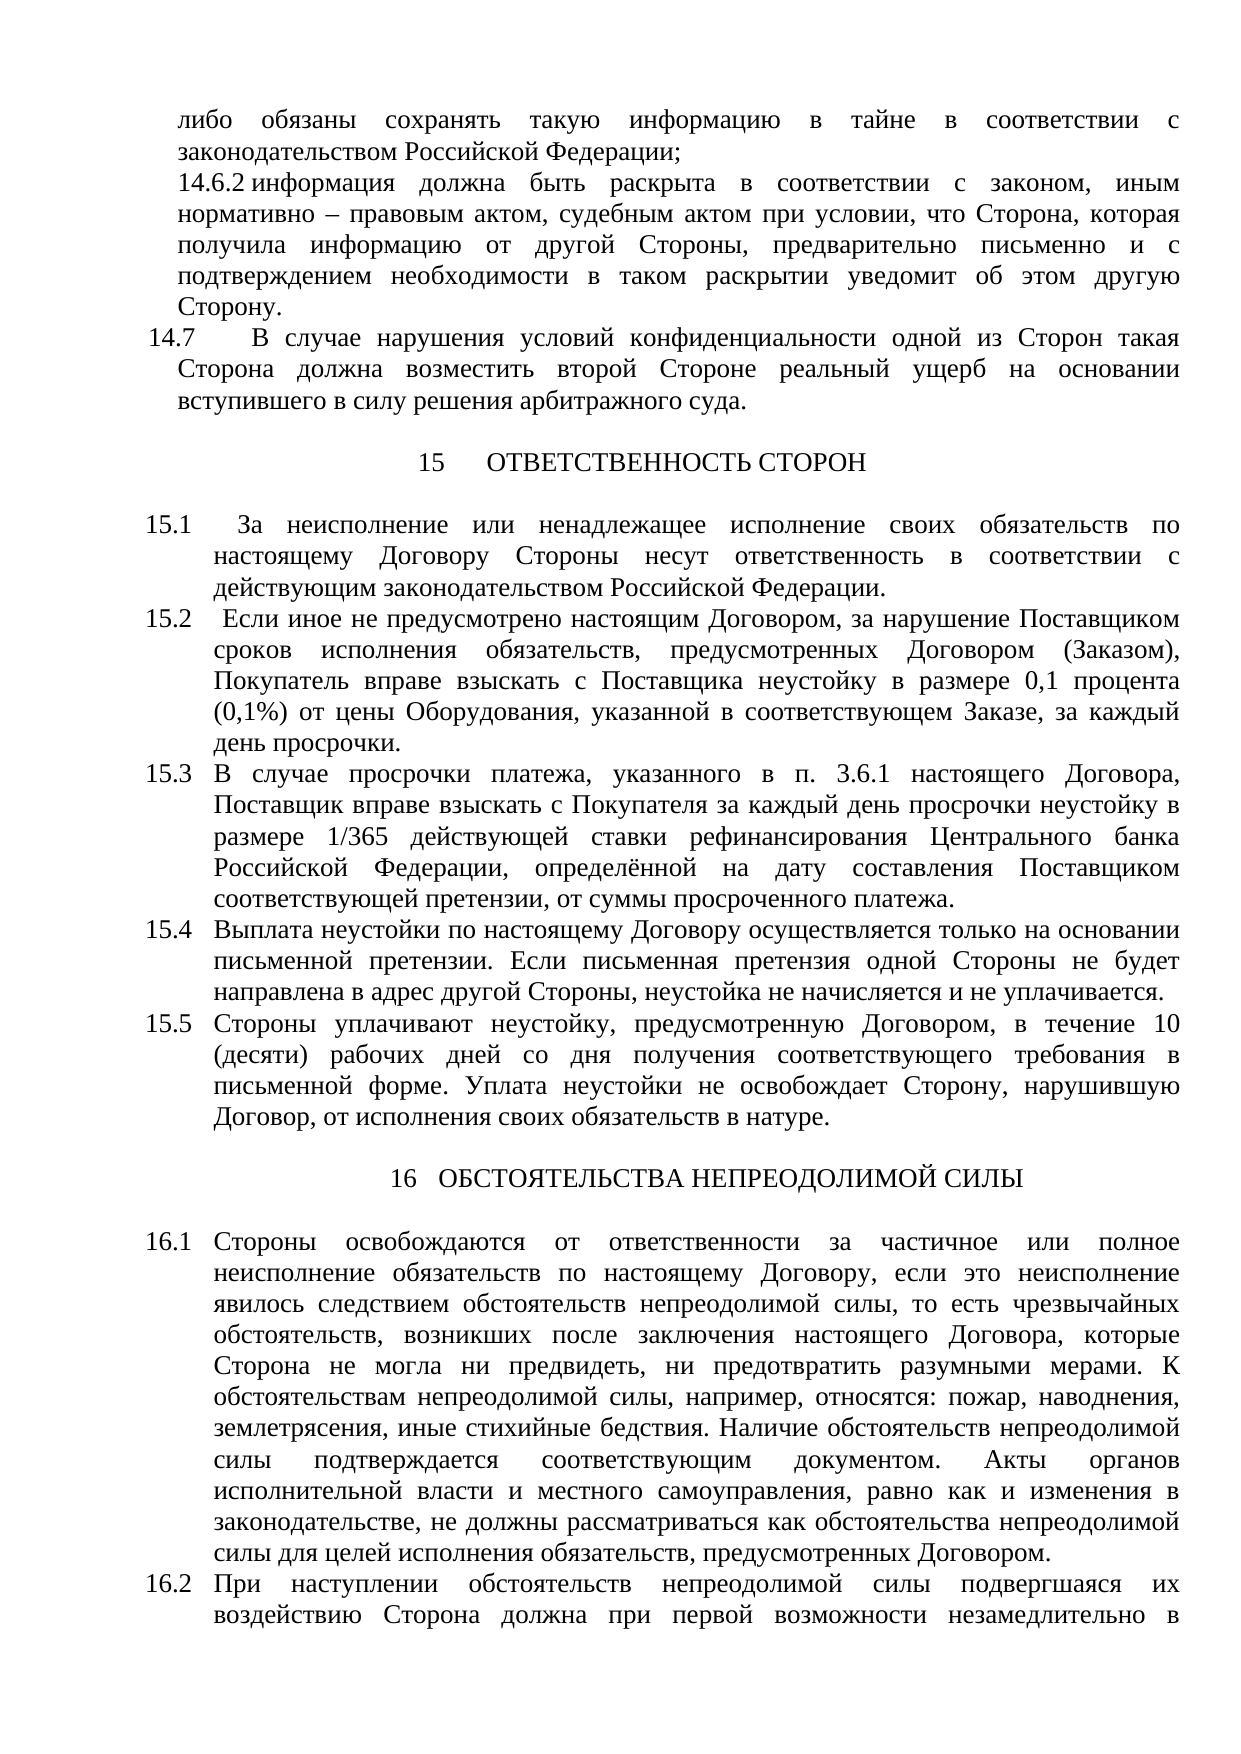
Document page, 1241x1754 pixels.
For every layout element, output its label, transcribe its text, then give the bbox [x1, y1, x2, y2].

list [145, 1567, 1181, 1629]
list ОТВЕТСТВЕННОСТЬ СТОРОН [103, 446, 1181, 477]
list Если иное не предусмотрено настоящим Договором, за нарушение Поставщиком сроков исполнения обязательств, предусмотренных Договором (Заказом), Покупатель вправе взыскать с Поставщика неустойку в размере 0,1 процента (0,1%) от цены Оборудования, указанной в соответствующем Заказе, за каждый день просрочки. [145, 602, 1181, 757]
list В случае просрочки платежа, указанного в п. 3.6.1 настоящего Договора, Поставщик вправе взыскать с Покупателя за каждый день просрочки неустойку в размере 1/365 действующей ставки рефинансирования Центрального банка Российской Федерации, определённой на дату составления Поставщиком соответствующей претензии, от суммы просроченного платежа. [145, 757, 1181, 913]
list Стороны освобождаются от ответственности за частичное или полное неисполнение обязательств по настоящему Договору, если это неисполнение явилось следствием обстоятельств непреодолимой силы, то есть чрезвычайных обстоятельств, возникших после заключения настоящего Договора, которые Сторона не могла ни предвидеть, ни предотвратить разумными мерами. К обстоятельствам непреодолимой силы, например, относятся: пожар, наводнения, землетрясения, иные стихийные бедствия. Наличие обстоятельств непреодолимой силы подтверждается соответствующим документом. Акты органов исполнительной власти и местного самоуправления, равно как и изменения в законодательстве, не должны рассматриваться как обстоятельства непреодолимой силы для целей исполнения обязательств, предусмотренных Договором. [145, 1225, 1181, 1567]
list За неисполнение или ненадлежащее исполнение своих обязательств по настоящему Договору Стороны несут ответственность в соответствии с действующим законодательством Российской Федерации. [145, 508, 1181, 602]
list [177, 103, 1181, 166]
list ОБСТОЯТЕЛЬСТВА НЕПРЕОДОЛИМОЙ СИЛЫ [232, 1162, 1181, 1193]
list В случае нарушения условий конфиденциальности одной из Сторон такая Сторона должна возместить второй Стороне реальный ущерб на основании вступившего в силу решения арбитражного суда. [148, 321, 1181, 415]
list Выплата неустойки по настоящему Договору осуществляется только на основании письменной претензии. Если письменная претензия одной Стороны не будет направлена в адрес другой Стороны, неустойка не начисляется и не уплачивается. [145, 913, 1181, 1007]
list Стороны уплачивают неустойку, предусмотренную Договором, в течение 10 (десяти) рабочих дней со дня получения соответствующего требования в письменной форме. Уплата неустойки не освобождает Сторону, нарушившую Договор, от исполнения своих обязательств в натуре. [145, 1007, 1181, 1131]
list информация должна быть раскрыта в соответствии с законом, иным нормативно – правовым актом, судебным актом при условии, что Сторона, которая получила информацию от другой Стороны, предварительно письменно и с подтверждением необходимости в таком раскрытии уведомит об этом другую Сторону. [177, 166, 1181, 321]
